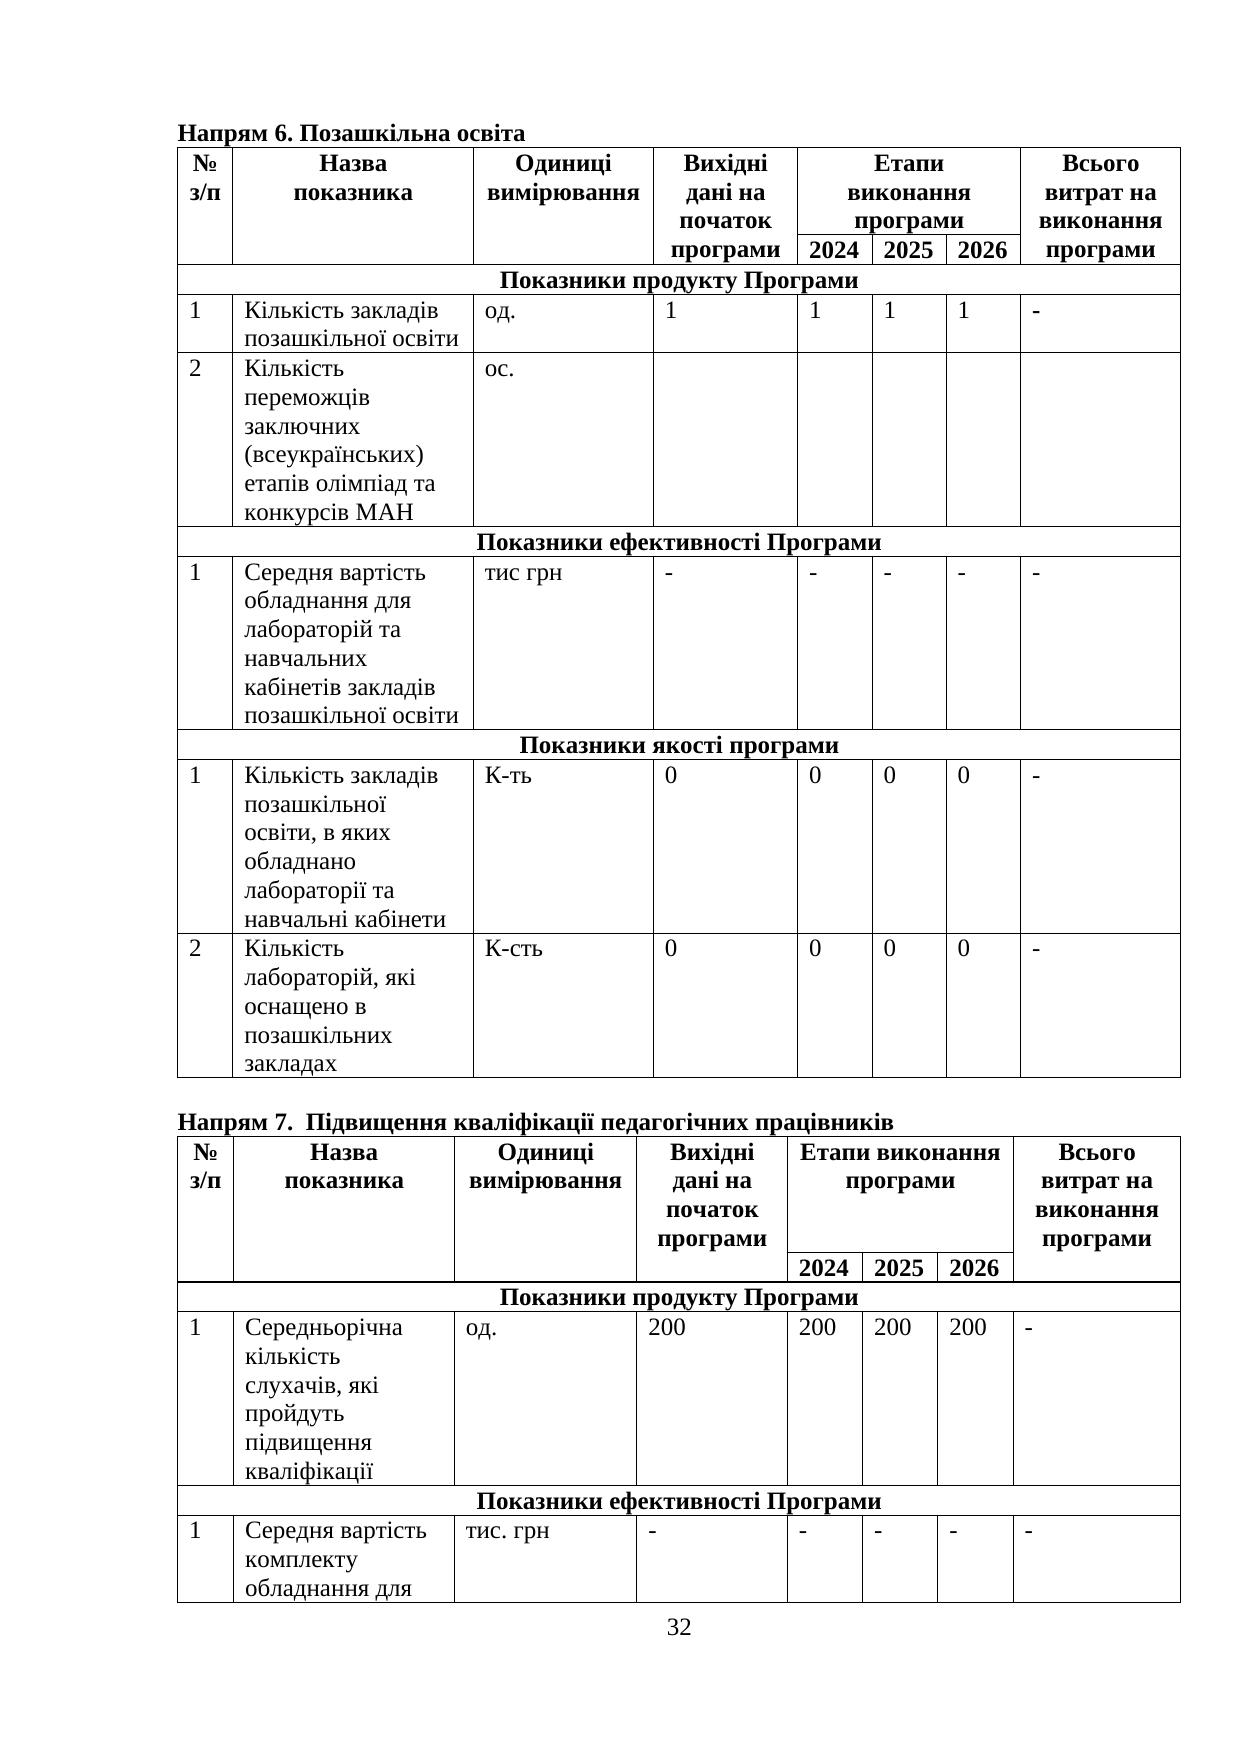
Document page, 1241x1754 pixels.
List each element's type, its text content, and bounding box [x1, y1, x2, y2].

table_cell од. [474, 295, 653, 352]
table_header Одиниці вимірювання [455, 1137, 636, 1281]
table_cell Кількість переможців заключних (всеукраїнських) етапів олімпіад та конкурсів МАН [233, 353, 473, 526]
table_cell тис грн [474, 557, 653, 729]
table_cell 1 [178, 1312, 233, 1485]
table_cell 200 [938, 1312, 1013, 1485]
table_header № з/п [178, 148, 232, 264]
table_cell - [947, 557, 1020, 729]
table_cell 1 [873, 295, 946, 352]
table_cell [947, 353, 1020, 526]
table_cell - [1021, 295, 1180, 352]
table_cell тис. грн [455, 1516, 636, 1602]
table_cell - [1021, 557, 1180, 729]
table_cell 2024 [798, 235, 872, 264]
table_cell - [1021, 934, 1180, 1077]
table_cell - [788, 1516, 862, 1602]
table_cell 2024 [788, 1253, 862, 1281]
table_cell 2 [178, 934, 232, 1077]
table_cell - [1014, 1516, 1180, 1602]
table_cell [873, 353, 946, 526]
table_cell 1 [178, 760, 232, 932]
table_cell Показники продукту Програми [178, 1283, 1180, 1311]
table_header Назва показника [233, 148, 473, 264]
table_cell од. [455, 1312, 636, 1485]
table_cell ос. [474, 353, 653, 526]
table_cell - [938, 1516, 1013, 1602]
table_cell 200 [637, 1312, 787, 1485]
table_cell 1 [178, 1516, 233, 1602]
table_header Вихідні дані на початок програми [637, 1137, 787, 1281]
table_cell 2026 [938, 1253, 1013, 1281]
table_header Назва показника [234, 1137, 454, 1281]
text Напрям 6. Позашкільна освіта [177, 118, 1181, 147]
table_cell - [873, 557, 946, 729]
table_cell - [654, 557, 797, 729]
table_cell Середня вартість обладнання для лабораторій та навчальних кабінетів закладів позашкільної освіти [233, 557, 473, 729]
table_cell 2026 [947, 235, 1020, 264]
table_cell 200 [788, 1312, 862, 1485]
text Напрям 7. Підвищення кваліфікації педагогічних працівників [177, 1107, 1181, 1136]
table_cell 0 [798, 760, 872, 932]
table_cell - [863, 1516, 937, 1602]
table_header Етапи виконання програми [798, 148, 1020, 234]
table_cell Середньорічна кількість слухачів, які пройдуть підвищення кваліфікації [234, 1312, 454, 1485]
table_cell - [1021, 760, 1180, 932]
table_cell Кількість закладів позашкільної освіти [233, 295, 473, 352]
table_cell [1021, 353, 1180, 526]
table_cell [234, 1516, 454, 1602]
table_cell Кількість закладів позашкільної освіти, в яких обладнано лабораторії та навчальні кабінети [233, 760, 473, 932]
table_cell К-сть [474, 934, 653, 1077]
table_cell 0 [798, 934, 872, 1077]
table_cell - [1014, 1312, 1180, 1485]
table_cell Показники ефективності Програми [178, 1486, 1180, 1514]
table_cell 0 [654, 760, 797, 932]
table_cell Кількість лабораторій, які оснащено в позашкільних закладах [233, 934, 473, 1077]
table_cell [798, 353, 872, 526]
table_cell Показники продукту Програми [178, 265, 1180, 294]
table_cell - [798, 557, 872, 729]
table_header Вихідні дані на початок програми [654, 148, 797, 264]
table_cell 0 [947, 760, 1020, 932]
table_cell [654, 353, 797, 526]
table_cell 2025 [863, 1253, 937, 1281]
table_header Всього витрат на виконання програми [1014, 1137, 1180, 1281]
table_header Одиниці вимірювання [474, 148, 653, 264]
table_header Всього витрат на виконання програми [1021, 148, 1180, 264]
table_cell К-ть [474, 760, 653, 932]
table_header Етапи виконання програми [788, 1137, 1013, 1252]
table_cell 200 [863, 1312, 937, 1485]
table_cell 1 [178, 295, 232, 352]
table_header № з/п [178, 1137, 233, 1281]
table_cell Показники ефективності Програми [178, 527, 1180, 556]
table_cell 0 [654, 934, 797, 1077]
table_cell - [637, 1516, 787, 1602]
table_cell 0 [947, 934, 1020, 1077]
table_cell 0 [873, 760, 946, 932]
table_cell 1 [798, 295, 872, 352]
table_cell Показники якості програми [178, 730, 1180, 759]
table_cell 1 [654, 295, 797, 352]
table_cell 0 [873, 934, 946, 1077]
table_cell 2025 [873, 235, 946, 264]
table_cell 1 [178, 557, 232, 729]
table_cell 2 [178, 353, 232, 526]
table_cell 1 [947, 295, 1020, 352]
